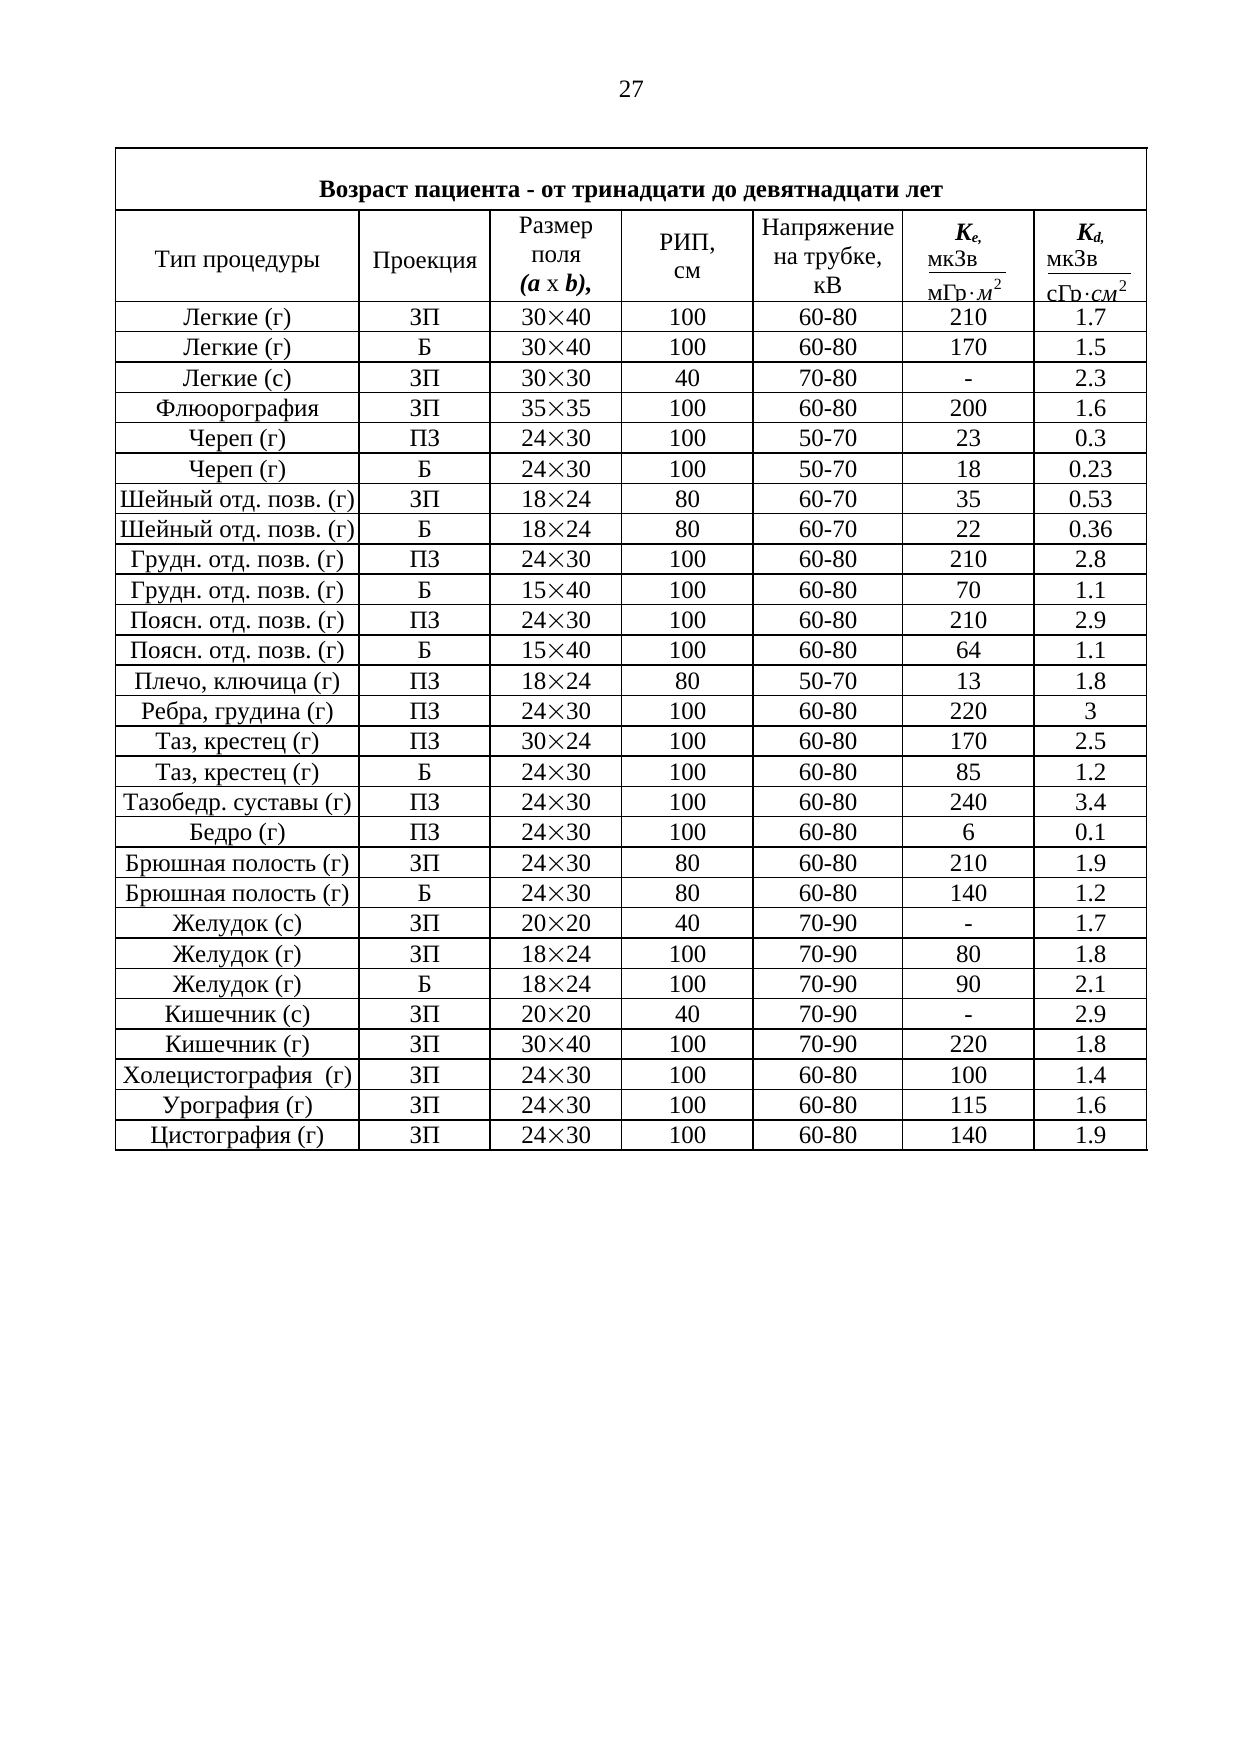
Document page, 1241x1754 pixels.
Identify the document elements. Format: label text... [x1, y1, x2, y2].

table_cell 70-90 [754, 939, 902, 967]
table_cell 100 [622, 1030, 752, 1058]
table_cell 3 [1035, 696, 1146, 725]
table_cell 1824 [491, 484, 621, 513]
table_cell ЗП [360, 1030, 489, 1058]
table_cell 2430 [491, 878, 621, 907]
table_cell 60-80 [754, 575, 902, 604]
table_cell ПЗ [360, 545, 489, 573]
table_cell ЗП [360, 1090, 489, 1119]
table_cell 115 [903, 1090, 1033, 1119]
table_cell 100 [903, 1060, 1033, 1089]
table_cell 1.6 [1035, 393, 1146, 422]
table_cell 18 [903, 454, 1033, 482]
table_cell 210 [903, 302, 1033, 331]
table_cell 1.1 [1035, 575, 1146, 604]
table_cell 60-80 [754, 787, 902, 816]
table_cell 3040 [491, 1030, 621, 1058]
table_cell 60-80 [754, 545, 902, 573]
table_cell 210 [903, 605, 1033, 634]
table_cell 60-80 [754, 727, 902, 755]
table_cell 200 [903, 393, 1033, 422]
table_cell Поясн. отд. позв. (г) [116, 636, 358, 664]
table_cell Б [360, 878, 489, 907]
table_cell 1.7 [1035, 302, 1146, 331]
table_cell ЗП [360, 848, 489, 876]
table_cell ПЗ [360, 423, 489, 452]
table_cell Тазобедр. суставы (г) [116, 787, 358, 816]
table_cell 60-80 [754, 878, 902, 907]
table_cell 0.3 [1035, 423, 1146, 452]
table_cell Брюшная полость (г) [116, 878, 358, 907]
table_cell 100 [622, 575, 752, 604]
table_cell 60-80 [754, 696, 902, 725]
table_cell 2430 [491, 787, 621, 816]
table_cell Легкие (с) [116, 363, 358, 391]
table_cell 60-80 [754, 1090, 902, 1119]
table_cell 85 [903, 757, 1033, 786]
table_cell Б [360, 575, 489, 604]
table_cell Шейный отд. позв. (г) [116, 514, 358, 543]
table_cell 60-80 [754, 636, 902, 664]
table_cell ПЗ [360, 666, 489, 694]
table_cell ЗП [360, 363, 489, 391]
table_cell ПЗ [360, 696, 489, 725]
table_cell 13 [903, 666, 1033, 694]
table_cell 1824 [491, 939, 621, 967]
table_cell 1.8 [1035, 1030, 1146, 1058]
table_cell 2.9 [1035, 999, 1146, 1028]
table_cell 2020 [491, 999, 621, 1028]
table_cell 70-90 [754, 969, 902, 998]
table_cell 6 [903, 817, 1033, 846]
table_cell 210 [903, 848, 1033, 876]
table_cell ЗП [360, 1060, 489, 1089]
table_cell 60-80 [754, 757, 902, 786]
table_cell 60-80 [754, 817, 902, 846]
table_cell 40 [622, 999, 752, 1028]
table_cell 2430 [491, 848, 621, 876]
table_cell 80 [903, 939, 1033, 967]
table_cell 100 [622, 1060, 752, 1089]
table_cell 1824 [491, 666, 621, 694]
table_cell 2430 [491, 696, 621, 725]
table_cell 60-80 [754, 332, 902, 361]
table_cell 3040 [491, 332, 621, 361]
table_cell 100 [622, 727, 752, 755]
table_cell Кишечник (г) [116, 1030, 358, 1058]
table_cell 100 [622, 757, 752, 786]
table_header Возраст пациента - от тринадцати до девятнадцати лет [116, 149, 1146, 209]
table_cell 60-80 [754, 1060, 902, 1089]
table_cell ЗП [360, 1121, 489, 1149]
table_cell Б [360, 969, 489, 998]
table_cell Б [360, 514, 489, 543]
table_cell ЗП [360, 302, 489, 331]
table_cell 2.5 [1035, 727, 1146, 755]
table_cell 240 [903, 787, 1033, 816]
table_cell 40 [622, 363, 752, 391]
table_cell 2430 [491, 545, 621, 573]
table_cell 100 [622, 393, 752, 422]
table_cell Б [360, 757, 489, 786]
table_cell 2430 [491, 605, 621, 634]
table_cell ЗП [360, 484, 489, 513]
table_cell 100 [622, 817, 752, 846]
table_cell Легкие (г) [116, 332, 358, 361]
table_cell Ребра, грудина (г) [116, 696, 358, 725]
table_cell 2430 [491, 757, 621, 786]
table_cell 100 [622, 423, 752, 452]
table_cell 2430 [491, 423, 621, 452]
table_cell 80 [622, 666, 752, 694]
table_cell 60-70 [754, 514, 902, 543]
table_cell 100 [622, 605, 752, 634]
table_cell Брюшная полость (г) [116, 848, 358, 876]
table_cell Желудок (г) [116, 939, 358, 967]
table_cell 1.6 [1035, 1090, 1146, 1119]
table_cell 1.8 [1035, 666, 1146, 694]
table_cell 80 [622, 484, 752, 513]
table_cell 60-80 [754, 302, 902, 331]
table_cell 140 [903, 1121, 1033, 1149]
table_cell 2.8 [1035, 545, 1146, 573]
table_cell ПЗ [360, 727, 489, 755]
table_cell 70 [903, 575, 1033, 604]
table_cell 100 [622, 787, 752, 816]
table_cell 100 [622, 1121, 752, 1149]
table_cell Цистография (г) [116, 1121, 358, 1149]
table_cell Шейный отд. позв. (г) [116, 484, 358, 513]
table_cell 50-70 [754, 454, 902, 482]
table_cell Легкие (г) [116, 302, 358, 331]
table_cell Тип процедуры [116, 211, 358, 301]
table_cell Таз, крестец (г) [116, 727, 358, 755]
table_cell ЗП [360, 393, 489, 422]
table_cell 100 [622, 969, 752, 998]
table_cell 70-80 [754, 363, 902, 391]
table_cell Бедро (г) [116, 817, 358, 846]
table_cell - [903, 999, 1033, 1028]
table_cell Холецистография (г) [116, 1060, 358, 1089]
table_cell 170 [903, 332, 1033, 361]
table_cell Грудн. отд. позв. (г) [116, 575, 358, 604]
table_cell 1.1 [1035, 636, 1146, 664]
table_cell Напряжение на трубке, кВ [754, 211, 902, 301]
table_cell 220 [903, 1030, 1033, 1058]
table_cell 2430 [491, 1121, 621, 1149]
table_cell 2430 [491, 1090, 621, 1119]
table_cell 0.23 [1035, 454, 1146, 482]
table_cell 0.1 [1035, 817, 1146, 846]
table_cell 1.9 [1035, 848, 1146, 876]
table_cell 40 [622, 908, 752, 937]
table_cell 210 [903, 545, 1033, 573]
table_cell ЗП [360, 999, 489, 1028]
table_cell 140 [903, 878, 1033, 907]
table_cell ЗП [360, 908, 489, 937]
table_cell 100 [622, 302, 752, 331]
table_cell 100 [622, 636, 752, 664]
table_cell 1824 [491, 514, 621, 543]
table_cell 220 [903, 696, 1033, 725]
table_cell 60-80 [754, 1121, 902, 1149]
table_cell 70-90 [754, 999, 902, 1028]
table_cell 50-70 [754, 423, 902, 452]
table_cell 100 [622, 939, 752, 967]
table_cell Плечо, ключица (г) [116, 666, 358, 694]
table_cell 3024 [491, 727, 621, 755]
table_cell 35 [903, 484, 1033, 513]
table_cell ПЗ [360, 817, 489, 846]
table_cell 80 [622, 514, 752, 543]
table_cell 0.53 [1035, 484, 1146, 513]
table_cell - [903, 908, 1033, 937]
table_cell ЗП [360, 939, 489, 967]
table_cell 60-70 [754, 484, 902, 513]
table_cell 3535 [491, 393, 621, 422]
table_cell 1824 [491, 969, 621, 998]
table_cell 1.7 [1035, 908, 1146, 937]
table_cell 170 [903, 727, 1033, 755]
table_cell Урография (г) [116, 1090, 358, 1119]
table_cell Череп (г) [116, 454, 358, 482]
table_cell 70-90 [754, 908, 902, 937]
table_cell Проекция [360, 211, 489, 301]
table_cell 1.4 [1035, 1060, 1146, 1089]
table_cell 60-80 [754, 393, 902, 422]
table_cell 100 [622, 1090, 752, 1119]
table_cell ПЗ [360, 787, 489, 816]
table_cell 3.4 [1035, 787, 1146, 816]
table_cell Б [360, 332, 489, 361]
table_cell Желудок (г) [116, 969, 358, 998]
table_cell Кишечник (с) [116, 999, 358, 1028]
table_cell Ke, [903, 211, 1033, 301]
table_cell 1.9 [1035, 1121, 1146, 1149]
table_cell 2.9 [1035, 605, 1146, 634]
table_cell 60-80 [754, 848, 902, 876]
table_cell 1.8 [1035, 939, 1146, 967]
table_cell Размер поля (a x b), см×см [491, 211, 621, 301]
table_cell 64 [903, 636, 1033, 664]
table_cell 100 [622, 332, 752, 361]
table_cell 2430 [491, 817, 621, 846]
table_cell ПЗ [360, 605, 489, 634]
table_cell - [903, 363, 1033, 391]
table_cell Таз, крестец (г) [116, 757, 358, 786]
table_cell 100 [622, 696, 752, 725]
table_cell 60-80 [754, 605, 902, 634]
table_cell Желудок (с) [116, 908, 358, 937]
table_cell 1.5 [1035, 332, 1146, 361]
table_cell 2.3 [1035, 363, 1146, 391]
table_cell 22 [903, 514, 1033, 543]
table_cell 2430 [491, 1060, 621, 1089]
table_cell 100 [622, 545, 752, 573]
table_cell 23 [903, 423, 1033, 452]
table_cell Череп (г) [116, 423, 358, 452]
table_cell 1540 [491, 636, 621, 664]
table_cell 70-90 [754, 1030, 902, 1058]
table_cell 80 [622, 878, 752, 907]
table_cell Флюорография [116, 393, 358, 422]
table_cell 90 [903, 969, 1033, 998]
table_cell 2.1 [1035, 969, 1146, 998]
table_cell 1540 [491, 575, 621, 604]
table_cell 3030 [491, 363, 621, 391]
table_cell 80 [622, 848, 752, 876]
table_cell 100 [622, 454, 752, 482]
table_cell Б [360, 454, 489, 482]
table_cell 0.36 [1035, 514, 1146, 543]
table_cell 3040 [491, 302, 621, 331]
table_cell 2430 [491, 454, 621, 482]
table_cell Б [360, 636, 489, 664]
table_cell Kd, [1035, 211, 1146, 301]
table_cell Поясн. отд. позв. (г) [116, 605, 358, 634]
table_cell Грудн. отд. позв. (г) [116, 545, 358, 573]
table_cell 2020 [491, 908, 621, 937]
table_cell 1.2 [1035, 757, 1146, 786]
table_cell 50-70 [754, 666, 902, 694]
table_cell РИП, см [622, 211, 752, 301]
table_cell 1.2 [1035, 878, 1146, 907]
